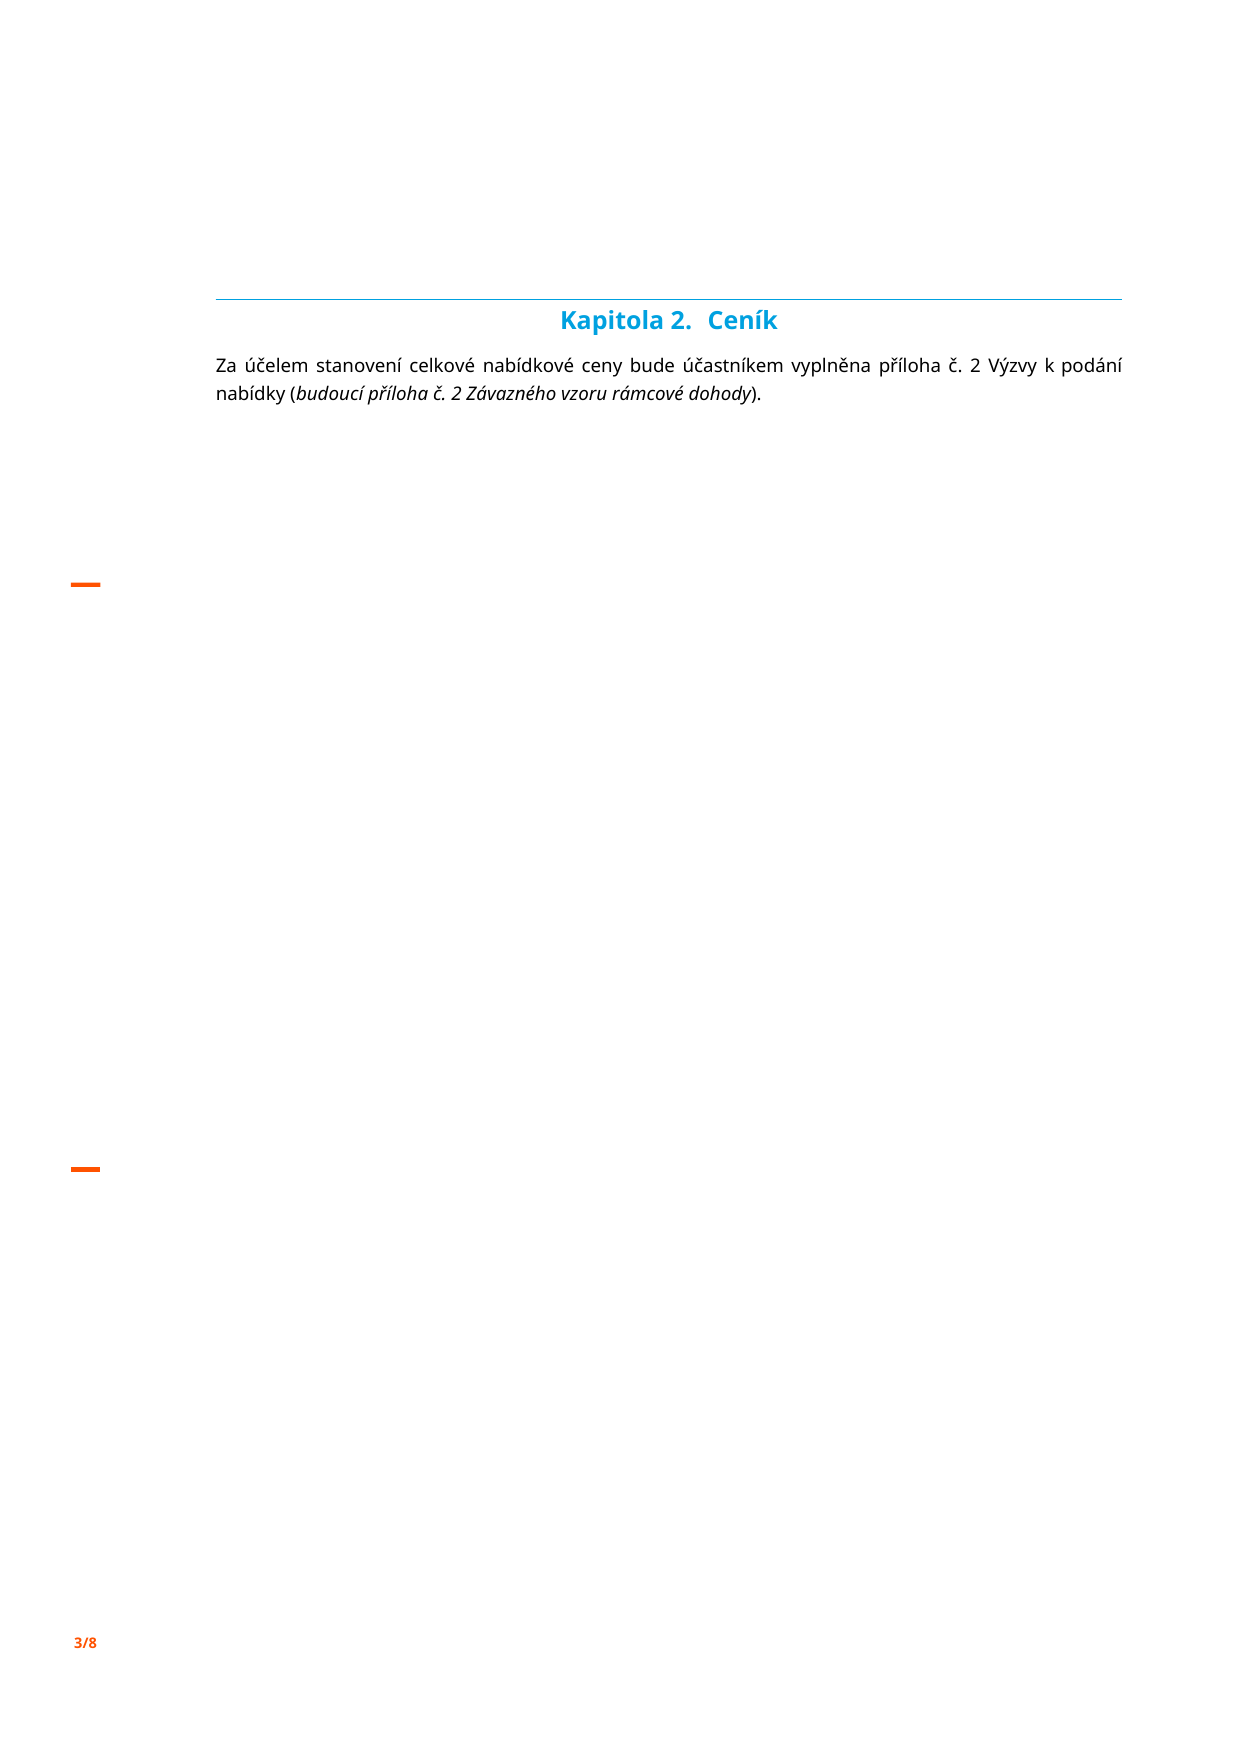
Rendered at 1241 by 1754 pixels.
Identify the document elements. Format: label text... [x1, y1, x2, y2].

text Za účelem stanovení celkové nabídkové ceny bude účastníkem vyplněna příloha č. 2 Výzvy k podání nabídky (budoucí příloha č. 2 Závazného vzoru rámcové dohody). [216, 352, 1122, 406]
subtitle Ceník [216, 300, 1122, 336]
